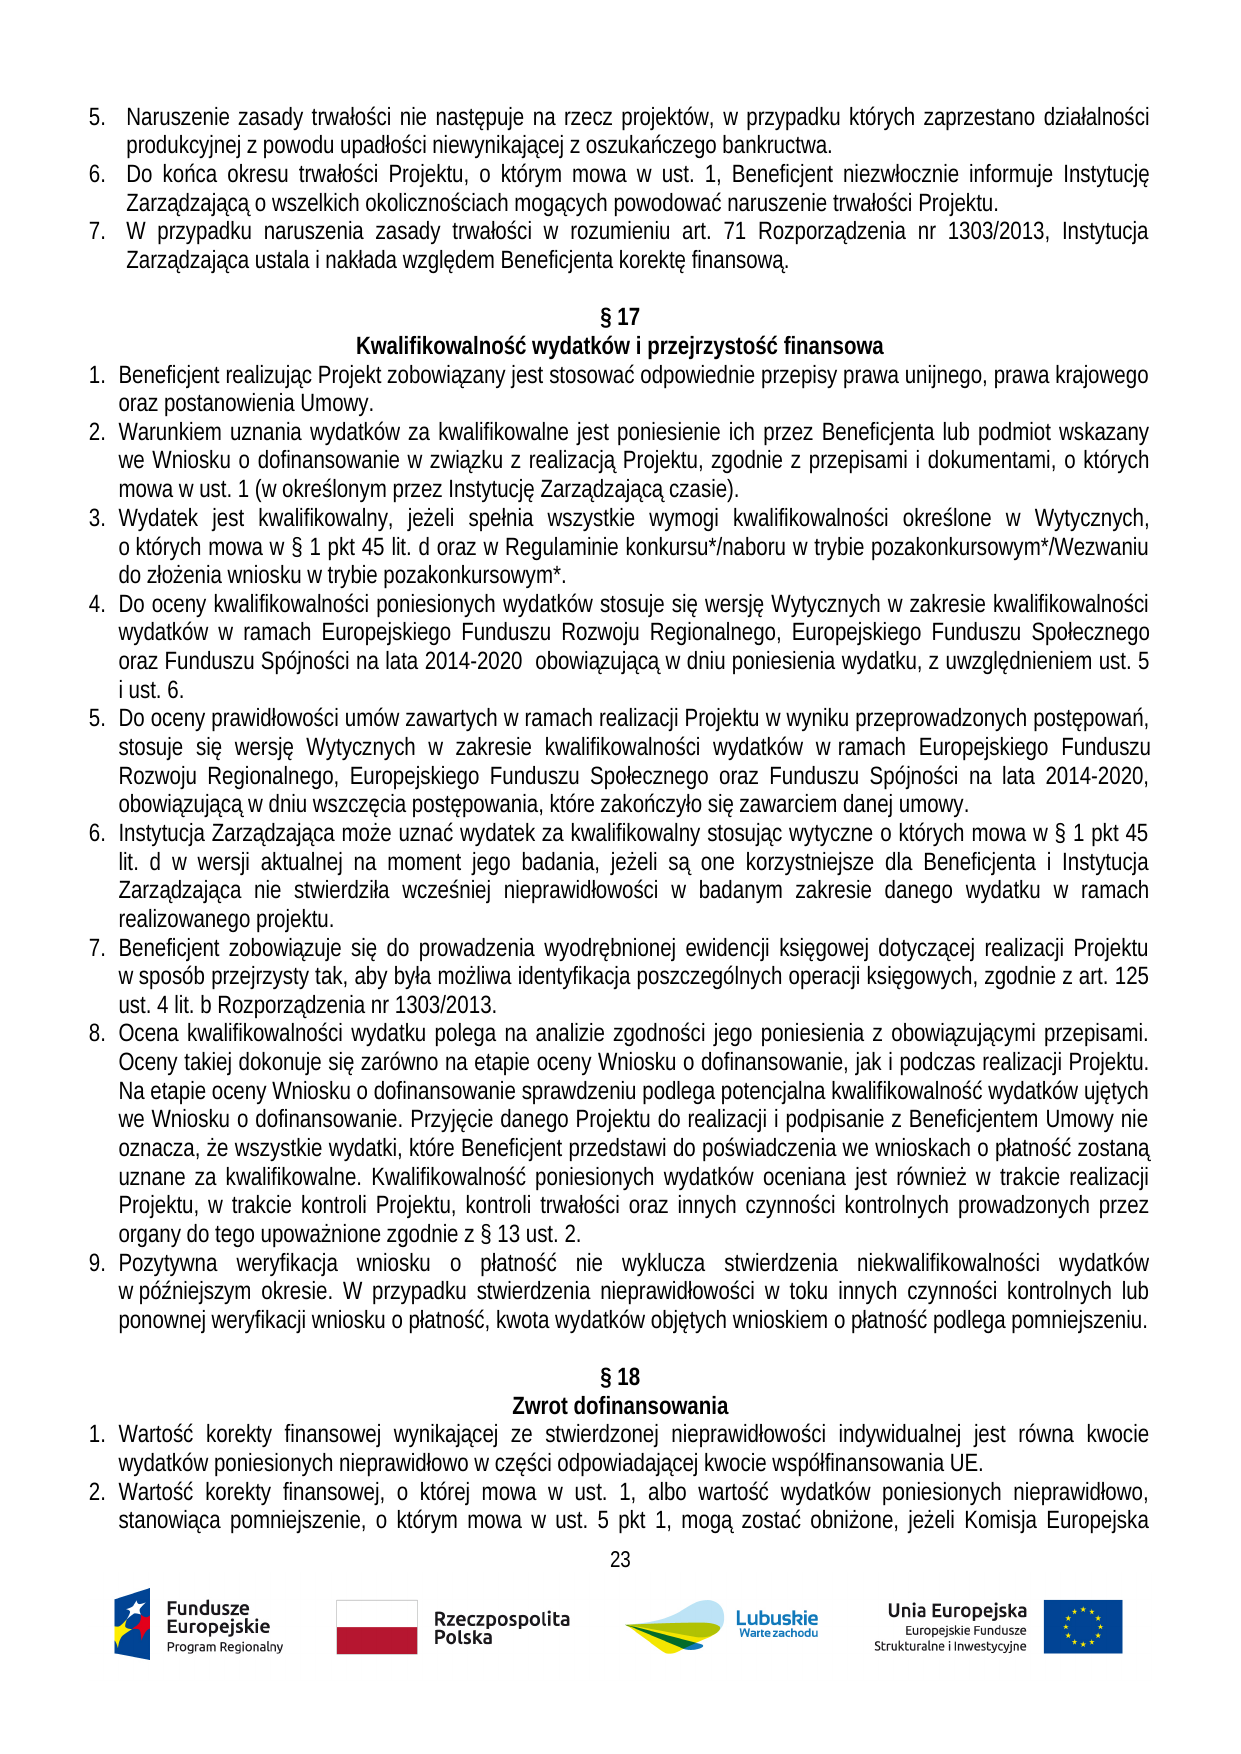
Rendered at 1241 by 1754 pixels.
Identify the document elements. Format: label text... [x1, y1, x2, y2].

list Naruszenie zasady trwałości nie następuje na rzecz projektów, w przypadku których zaprzestano działalności produkcyjnej z powodu upadłości niewynikającej z oszukańczego bankructwa. [89, 102, 1152, 159]
list Wydatek jest kwalifikowalny, jeżeli spełnia wszystkie wymogi kwalifikowalności określone w Wytycznych, o których mowa w § 1 pkt 45 lit. d oraz w Regulaminie konkursu*/naboru w trybie pozakonkursowym*/Wezwaniu do złożenia wniosku w trybie pozakonkursowym*. [89, 503, 1152, 589]
list Wartość korekty finansowej wynikającej ze stwierdzonej nieprawidłowości indywidualnej jest równa kwocie wydatków poniesionych nieprawidłowo w części odpowiadającej kwocie współfinansowania UE. [89, 1419, 1152, 1477]
text Zwrot dofinansowania [89, 1391, 1152, 1419]
list Do oceny kwalifikowalności poniesionych wydatków stosuje się wersję Wytycznych w zakresie kwalifikowalności wydatków w ramach Europejskiego Funduszu Rozwoju Regionalnego, Europejskiego Funduszu Społecznego oraz Funduszu Spójności na lata 2014-2020 obowiązującą w dniu poniesienia wydatku, z uwzględnieniem ust. 5 i ust. 6. [89, 589, 1152, 703]
text § 17 [89, 302, 1152, 331]
list Pozytywna weryfikacja wniosku o płatność nie wyklucza stwierdzenia niekwalifikowalności wydatków w późniejszym okresie. W przypadku stwierdzenia nieprawidłowości w toku innych czynności kontrolnych lub ponownej weryfikacji wniosku o płatność, kwota wydatków objętych wnioskiem o płatność podlega pomniejszeniu. [89, 1248, 1152, 1333]
list Ocena kwalifikowalności wydatku polega na analizie zgodności jego poniesienia z obowiązującymi przepisami. Oceny takiej dokonuje się zarówno na etapie oceny Wniosku o dofinansowanie, jak i podczas realizacji Projektu. Na etapie oceny Wniosku o dofinansowanie sprawdzeniu podlega potencjalna kwalifikowalność wydatków ujętych we Wniosku o dofinansowanie. Przyjęcie danego Projektu do realizacji i podpisanie z Beneficjentem Umowy nie oznacza, że wszystkie wydatki, które Beneficjent przedstawi do poświadczenia we wnioskach o płatność zostaną uznane za kwalifikowalne. Kwalifikowalność poniesionych wydatków oceniana jest również w trakcie realizacji Projektu, w trakcie kontroli Projektu, kontroli trwałości oraz innych czynności kontrolnych prowadzonych przez organy do tego upoważnione zgodnie z § 13 ust. 2. [89, 1018, 1152, 1248]
list Warunkiem uznania wydatków za kwalifikowalne jest poniesienie ich przez Beneficjenta lub podmiot wskazany we Wniosku o dofinansowanie w związku z realizacją Projektu, zgodnie z przepisami i dokumentami, o których mowa w ust. 1 (w określonym przez Instytucję Zarządzającą czasie). [89, 417, 1152, 503]
picture [88, 1572, 1152, 1681]
list Do oceny prawidłowości umów zawartych w ramach realizacji Projektu w wyniku przeprowadzonych postępowań, stosuje się wersję Wytycznych w zakresie kwalifikowalności wydatków w ramach Europejskiego Funduszu Rozwoju Regionalnego, Europejskiego Funduszu Społecznego oraz Funduszu Spójności na lata 2014-2020, obowiązującą w dniu wszczęcia postępowania, które zakończyło się zawarciem danej umowy. [89, 703, 1152, 818]
list Beneficjent realizując Projekt zobowiązany jest stosować odpowiednie przepisy prawa unijnego, prawa krajowego oraz postanowienia Umowy. [89, 359, 1152, 417]
list Instytucja Zarządzająca może uznać wydatek za kwalifikowalny stosując wytyczne o których mowa w § 1 pkt 45 lit. d w wersji aktualnej na moment jego badania, jeżeli są one korzystniejsze dla Beneficjenta i Instytucja Zarządzająca nie stwierdziła wcześniej nieprawidłowości w badanym zakresie danego wydatku w ramach realizowanego projektu. [89, 818, 1152, 932]
list Beneficjent zobowiązuje się do prowadzenia wyodrębnionej ewidencji księgowej dotyczącej realizacji Projektu w sposób przejrzysty tak, aby była możliwa identyfikacja poszczególnych operacji księgowych, zgodnie z art. 125 ust. 4 lit. b Rozporządzenia nr 1303/2013. [89, 932, 1152, 1018]
text Kwalifikowalność wydatków i przejrzystość finansowa [89, 331, 1152, 359]
list Do końca okresu trwałości Projektu, o którym mowa w ust. 1, Beneficjent niezwłocznie informuje Instytucję Zarządzającą o wszelkich okolicznościach mogących powodować naruszenie trwałości Projektu. [89, 159, 1152, 216]
list W przypadku naruszenia zasady trwałości w rozumieniu art. 71 Rozporządzenia nr 1303/2013, Instytucja Zarządzająca ustala i nakłada względem Beneficjenta korektę finansową. [89, 216, 1152, 274]
text § 18 [89, 1362, 1152, 1391]
